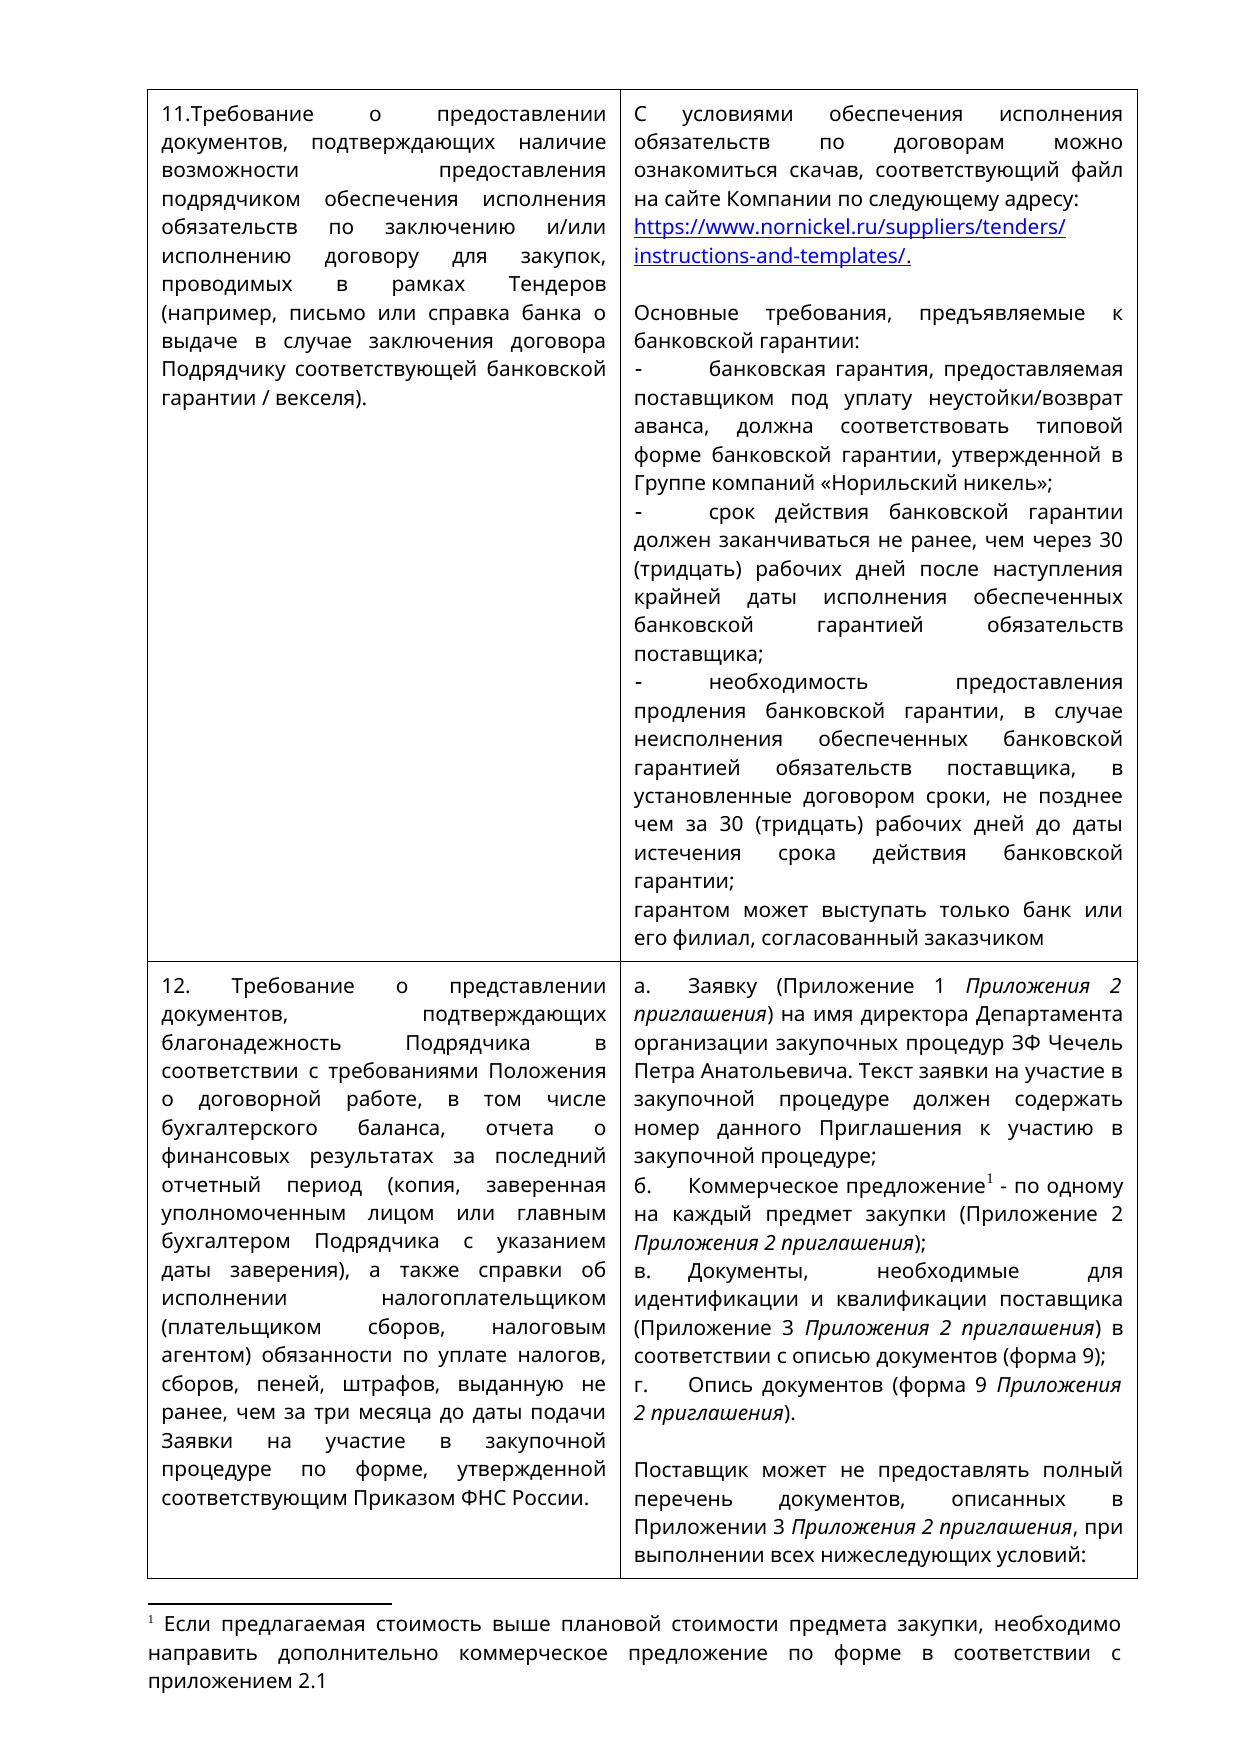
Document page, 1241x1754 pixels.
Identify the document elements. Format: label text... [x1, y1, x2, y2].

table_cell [148, 962, 620, 1578]
table_cell 11.Требование о предоставлении документов, подтверждающих наличие возможности предоставления подрядчиком обеспечения исполнения обязательств по заключению и/или исполнению договору для закупок, проводимых в рамках Тендеров (например, письмо или справка банка о выдаче в случае заключения договора Подрядчику соответствующей банковской гарантии / векселя). [148, 90, 620, 961]
table_cell С условиями обеспечения исполнения обязательств по договорам можно ознакомиться скачав, соответствующий файл на сайте Компании по следующему адресу: https://www.nornickel.ru/suppliers/tenders/instructions-and-templates/. Основные требования, предъявляемые к банковской гарантии: банковская гарантия, предоставляемая поставщиком под уплату неустойки/возврат аванса, должна соответствовать типовой форме банковской гарантии, утвержденной в Группе компаний «Норильский никель»; срок действия банковской гарантии должен заканчиваться не ранее, чем через 30 (тридцать) рабочих дней после наступления крайней даты исполнения обеспеченных банковской гарантией обязательств поставщика; необходимость предоставления продления банковской гарантии, в случае неисполнения обеспеченных банковской гарантией обязательств поставщика, в установленные договором сроки, не позднее чем за 30 (тридцать) рабочих дней до даты истечения срока действия банковской гарантии; гарантом может выступать только банк или его филиал, согласованный заказчиком [621, 90, 1137, 961]
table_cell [621, 962, 1137, 1578]
